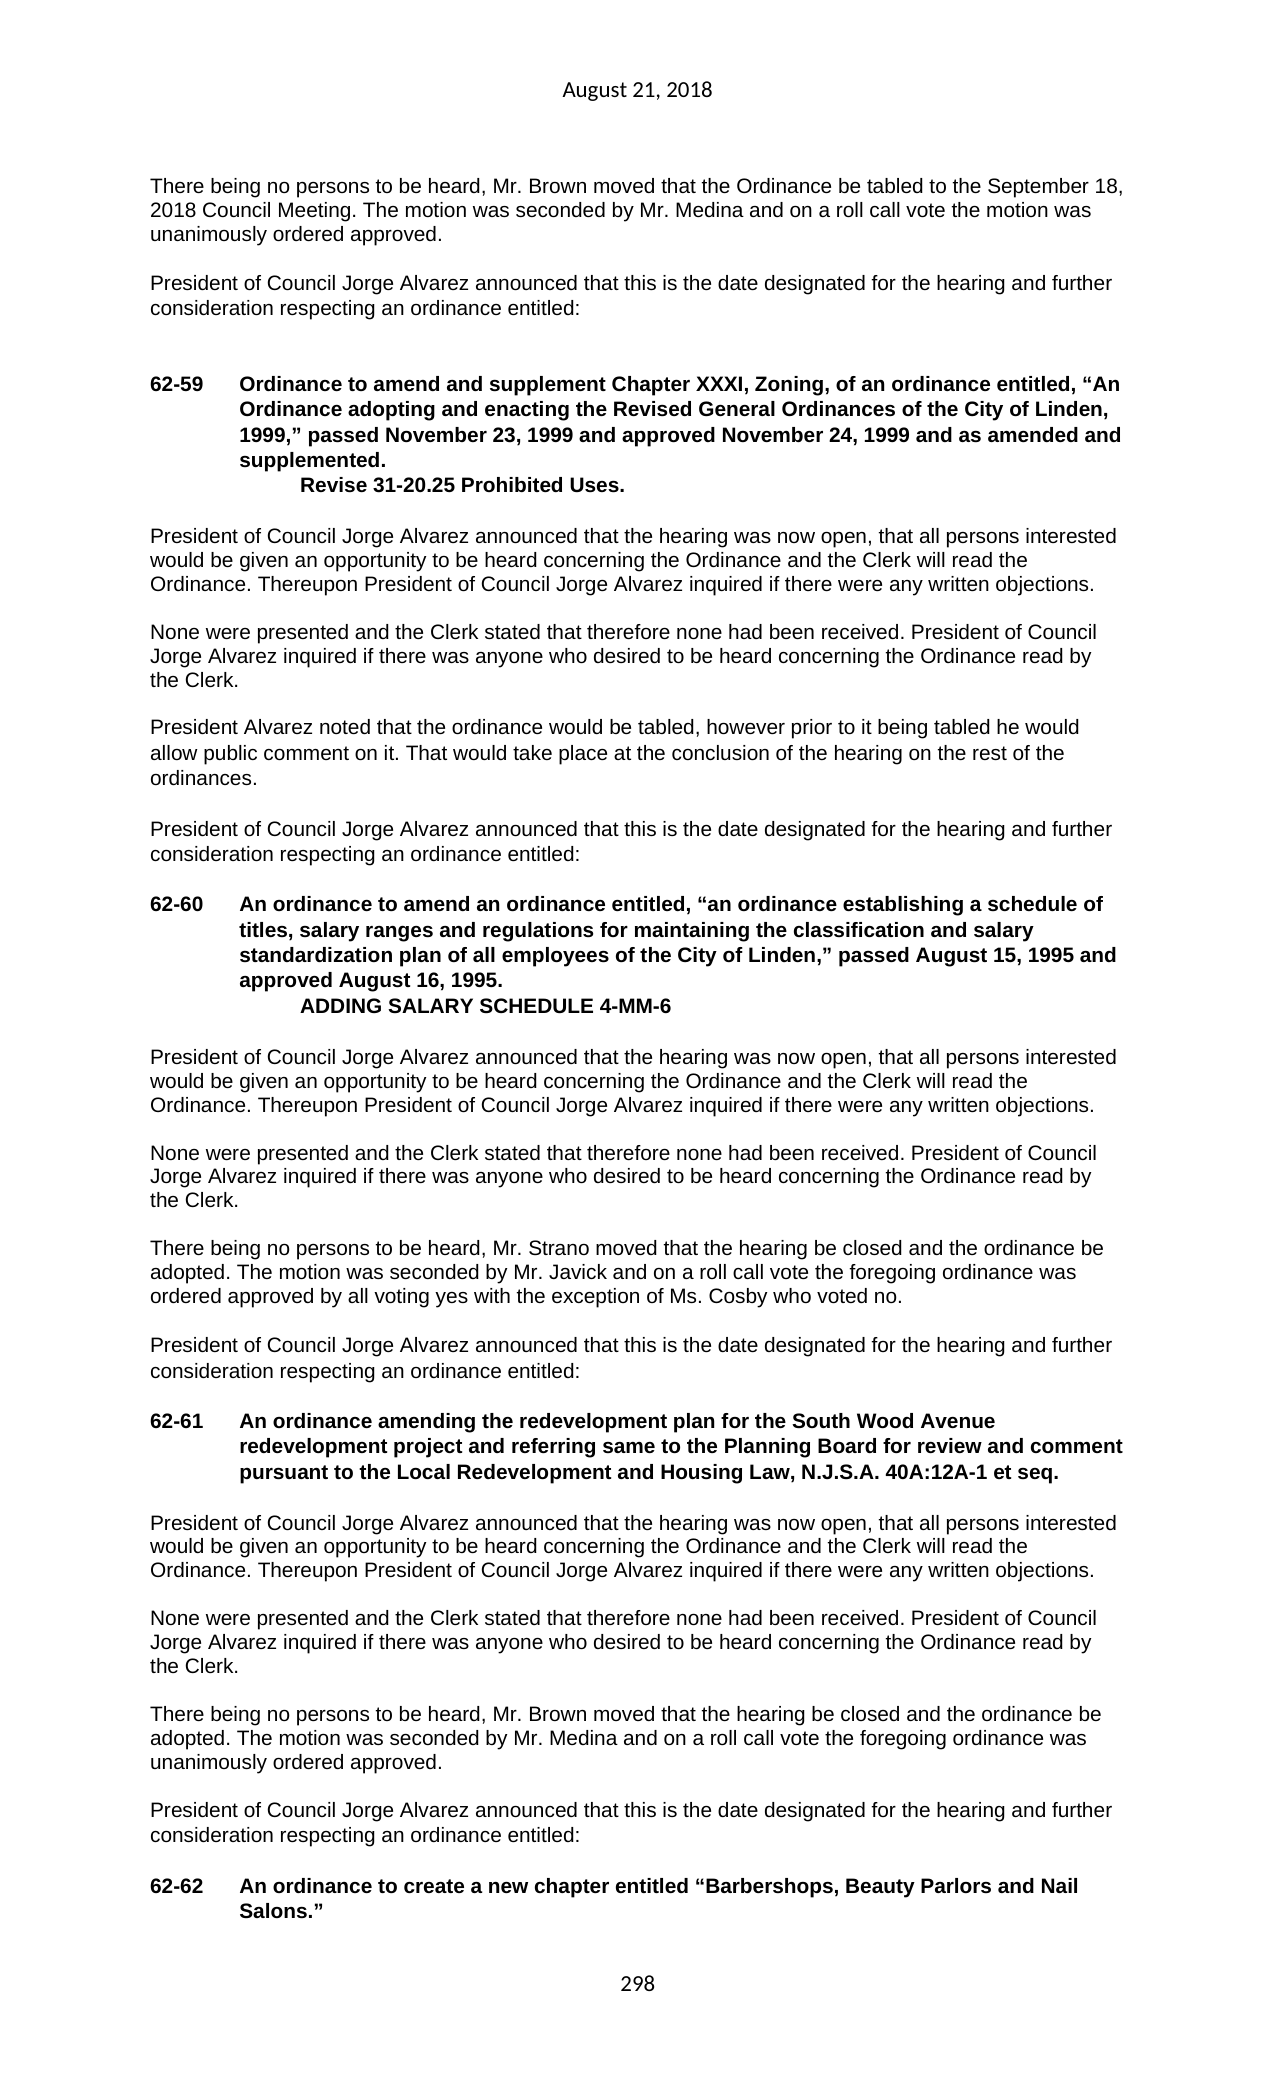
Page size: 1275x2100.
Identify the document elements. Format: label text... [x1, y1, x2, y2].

list An ordinance to amend an ordinance entitled, “an ordinance establishing a schedule of titles, salary ranges and regulations for maintaining the classification and salary standardization plan of all employees of the City of Linden,” passed August 15, 1995 and approved August 16, 1995. [150, 892, 1125, 992]
text There being no persons to be heard, Mr. Strano moved that the hearing be closed and the ordinance be adopted. The motion was seconded by Mr. Javick and on a roll call vote the foregoing ordinance was ordered approved by all voting yes with the exception of Ms. Cosby who voted no. [150, 1236, 1125, 1308]
text There being no persons to be heard, Mr. Brown moved that the hearing be closed and the ordinance be adopted. The motion was seconded by Mr. Medina and on a roll call vote the foregoing ordinance was unanimously ordered approved. [150, 1702, 1125, 1774]
text There being no persons to be heard, Mr. Brown moved that the Ordinance be tabled to the September 18, 2018 Council Meeting. The motion was seconded by Mr. Medina and on a roll call vote the motion was unanimously ordered approved. [150, 174, 1125, 246]
list An ordinance to create a new chapter entitled “Barbershops, Beauty Parlors and Nail Salons.” [150, 1874, 1125, 1923]
text Revise 31-20.25 Prohibited Uses. [300, 473, 1125, 497]
list pursuant to the Local Redevelopment and Housing Law, N.J.S.A. 40A:12A-1 et seq. [239, 1460, 1125, 1484]
list An ordinance amending the redevelopment plan for the South Wood Avenue redevelopment project and referring same to the Planning Board for review and comment [150, 1409, 1125, 1458]
list ADDING SALARY SCHEDULE 4-MM-6 [239, 993, 1125, 1017]
text President Alvarez noted that the ordinance would be tabled, however prior to it being tabled he would allow public comment on it. That would take place at the conclusion of the hearing on the rest of the ordinances. [150, 715, 1125, 790]
list Ordinance to amend and supplement Chapter XXXI, Zoning, of an ordinance entitled, “An Ordinance adopting and enacting the Revised General Ordinances of the City of Linden, 1999,” passed November 23, 1999 and approved November 24, 1999 and as amended and supplemented. [150, 372, 1125, 472]
